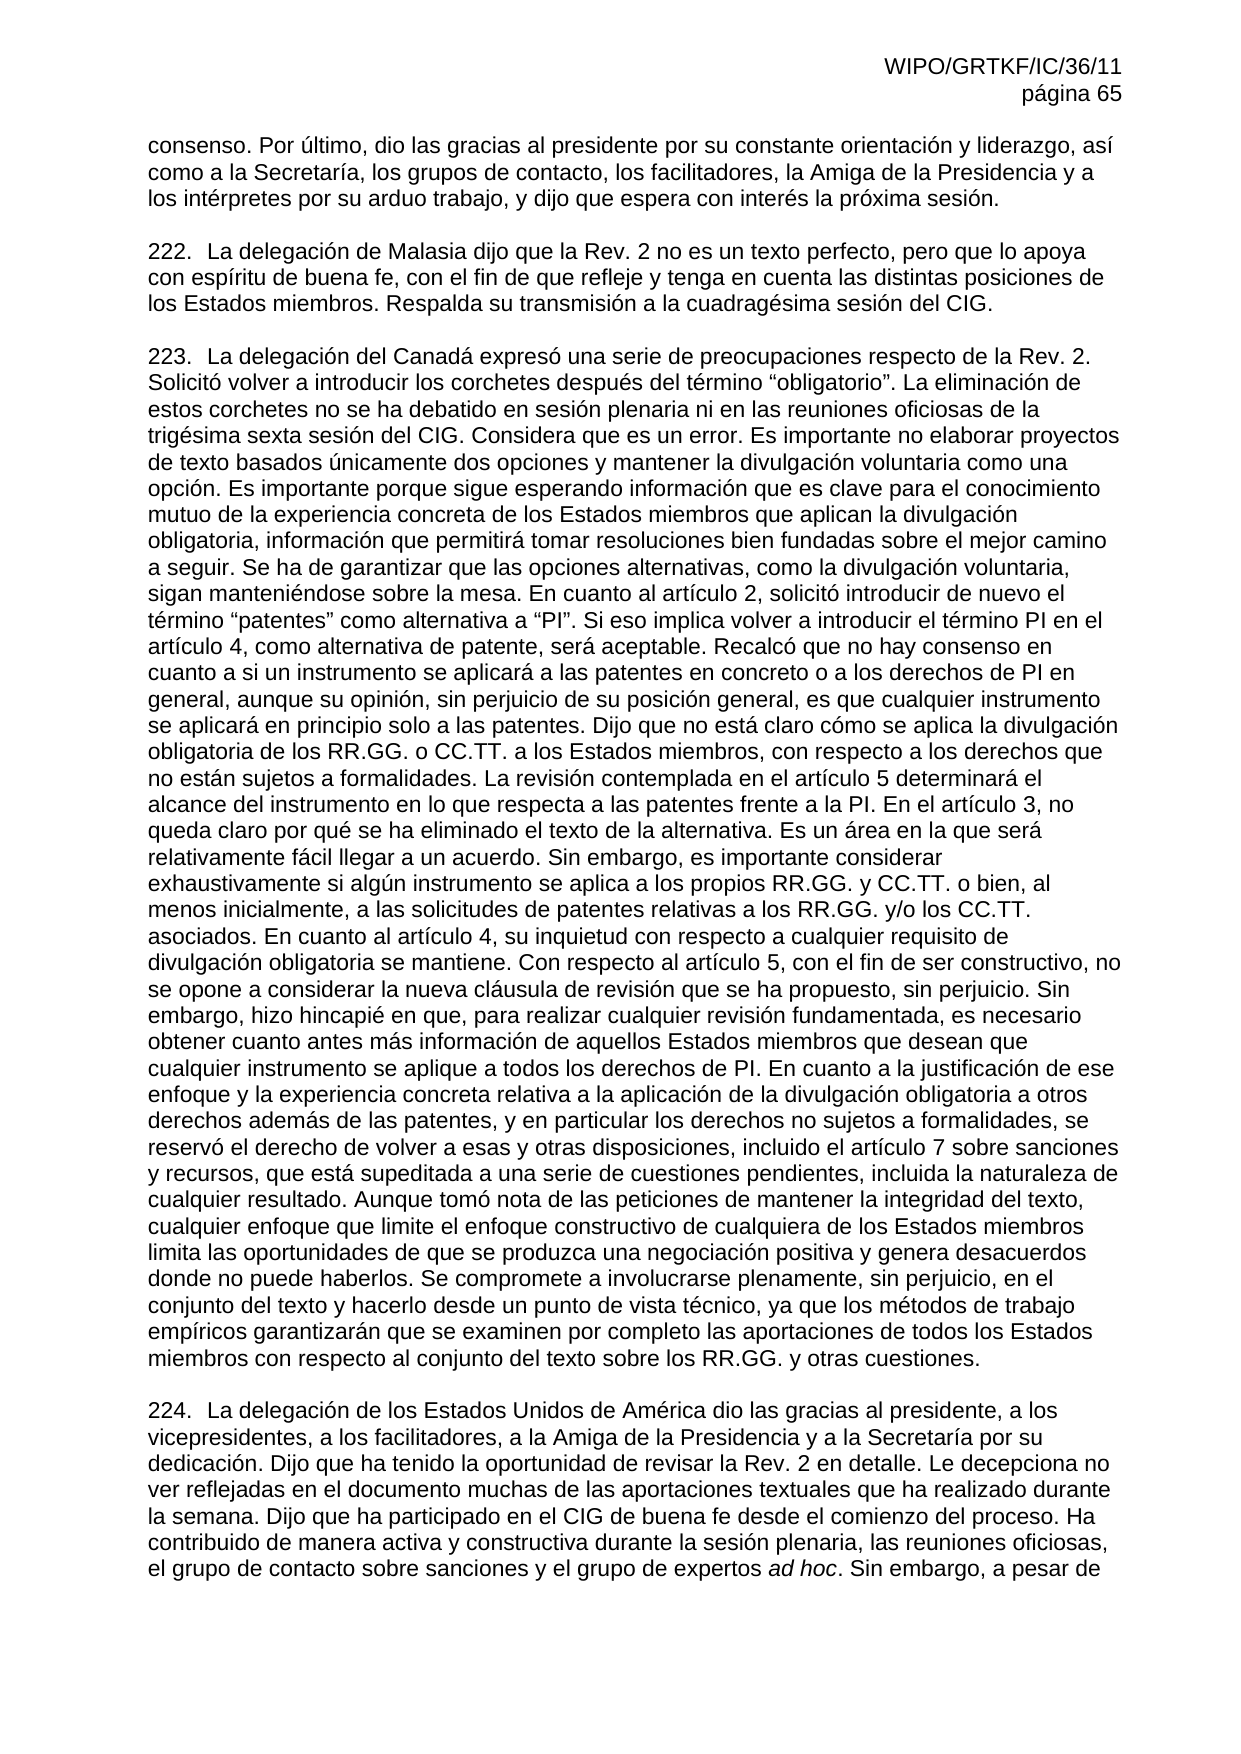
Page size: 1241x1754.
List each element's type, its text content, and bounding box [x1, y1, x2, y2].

list La delegación del Canadá expresó una serie de preocupaciones respecto de la Rev. 2. Solicitó volver a introducir los corchetes después del término “obligatorio”. La eliminación de estos corchetes no se ha debatido en sesión plenaria ni en las reuniones oficiosas de la trigésima sexta sesión del CIG. Considera que es un error. Es importante no elaborar proyectos de texto basados únicamente dos opciones y mantener la divulgación voluntaria como una opción. Es importante porque sigue esperando información que es clave para el conocimiento mutuo de la experiencia concreta de los Estados miembros que aplican la divulgación obligatoria, información que permitirá tomar resoluciones bien fundadas sobre el mejor camino a seguir. Se ha de garantizar que las opciones alternativas, como la divulgación voluntaria, sigan manteniéndose sobre la mesa. En cuanto al artículo 2, solicitó introducir de nuevo el término “patentes” como alternativa a “PI”. Si eso implica volver a introducir el término PI en el artículo 4, como alternativa de patente, será aceptable. Recalcó que no hay consenso en cuanto a si un instrumento se aplicará a las patentes en concreto o a los derechos de PI en general, aunque su opinión, sin perjuicio de su posición general, es que cualquier instrumento se aplicará en principio solo a las patentes. Dijo que no está claro cómo se aplica la divulgación obligatoria de los RR.GG. o CC.TT. a los Estados miembros, con respecto a los derechos que no están sujetos a formalidades. La revisión contemplada en el artículo 5 determinará el alcance del instrumento en lo que respecta a las patentes frente a la PI. En el artículo 3, no queda claro por qué se ha eliminado el texto de la alternativa. Es un área en la que será relativamente fácil llegar a un acuerdo. Sin embargo, es importante considerar exhaustivamente si algún instrumento se aplica a los propios RR.GG. y CC.TT. o bien, al menos inicialmente, a las solicitudes de patentes relativas a los RR.GG. y/o los CC.TT. asociados. En cuanto al artículo 4, su inquietud con respecto a cualquier requisito de divulgación obligatoria se mantiene. Con respecto al artículo 5, con el fin de ser constructivo, no se opone a considerar la nueva cláusula de revisión que se ha propuesto, sin perjuicio. Sin embargo, hizo hincapié en que, para realizar cualquier revisión fundamentada, es necesario obtener cuanto antes más información de aquellos Estados miembros que desean que cualquier instrumento se aplique a todos los derechos de PI. En cuanto a la justificación de ese enfoque y la experiencia concreta relativa a la aplicación de la divulgación obligatoria a otros derechos además de las patentes, y en particular los derechos no sujetos a formalidades, se reservó el derecho de volver a esas y otras disposiciones, incluido el artículo 7 sobre sanciones y recursos, que está supeditada a una serie de cuestiones pendientes, incluida la naturaleza de cualquier resultado. Aunque tomó nota de las peticiones de mantener la integridad del texto, cualquier enfoque que limite el enfoque constructivo de cualquiera de los Estados miembros limita las oportunidades de que se produzca una negociación positiva y genera desacuerdos donde no puede haberlos. Se compromete a involucrarse plenamente, sin perjuicio, en el conjunto del texto y hacerlo desde un punto de vista técnico, ya que los métodos de trabajo empíricos garantizarán que se examinen por completo las aportaciones de todos los Estados miembros con respecto al conjunto del texto sobre los RR.GG. y otras cuestiones. [148, 343, 1122, 1371]
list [148, 132, 1122, 211]
list La delegación de Malasia dijo que la Rev. 2 no es un texto perfecto, pero que lo apoya con espíritu de buena fe, con el fin de que refleje y tenga en cuenta las distintas posiciones de los Estados miembros. Respalda su transmisión a la cuadragésima sesión del CIG. [148, 238, 1122, 317]
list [148, 1397, 1122, 1582]
